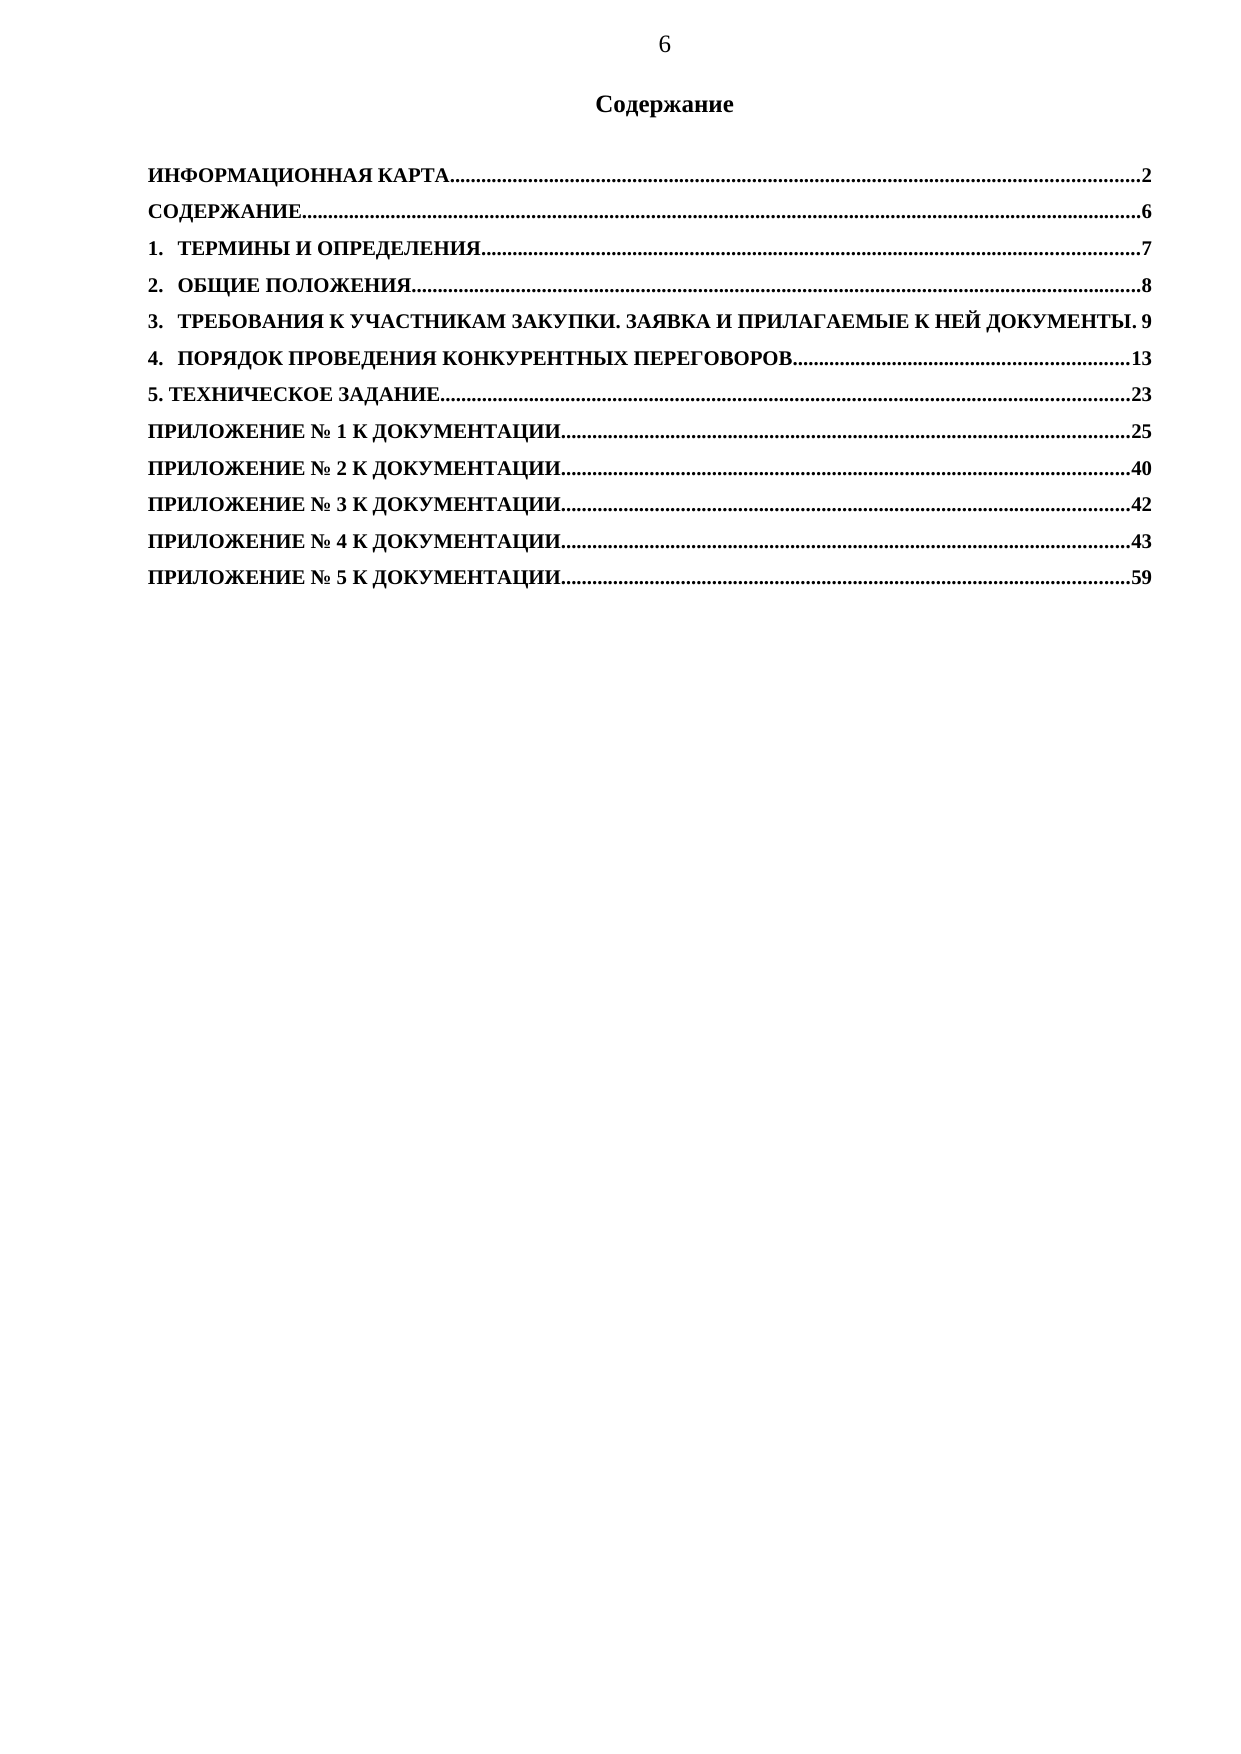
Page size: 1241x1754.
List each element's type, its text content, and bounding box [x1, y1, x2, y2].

text 2. Общие положения 8 [148, 273, 1181, 297]
text Информационная карта 2 [148, 163, 1181, 187]
text Приложение № 4 к Документации 43 [148, 528, 1181, 553]
text 4. Порядок проведения конкурентных переговоров 13 [148, 346, 1181, 370]
text Приложение № 5 к Документации 59 [148, 565, 1181, 589]
text Содержание 6 [148, 199, 1181, 223]
text Содержание [148, 89, 1181, 117]
text 3. Требования к Участникам закупки. Заявка и прилагаемые к ней документы 9 [148, 309, 1181, 333]
text Приложение № 2 к Документации 40 [148, 455, 1181, 479]
text 5. Техническое задание 23 [148, 382, 1181, 406]
text Приложение № 3 к Документации 42 [148, 492, 1181, 516]
text 1. Термины и определения 7 [148, 236, 1181, 260]
text Приложение № 1 к Документации 25 [148, 419, 1181, 443]
